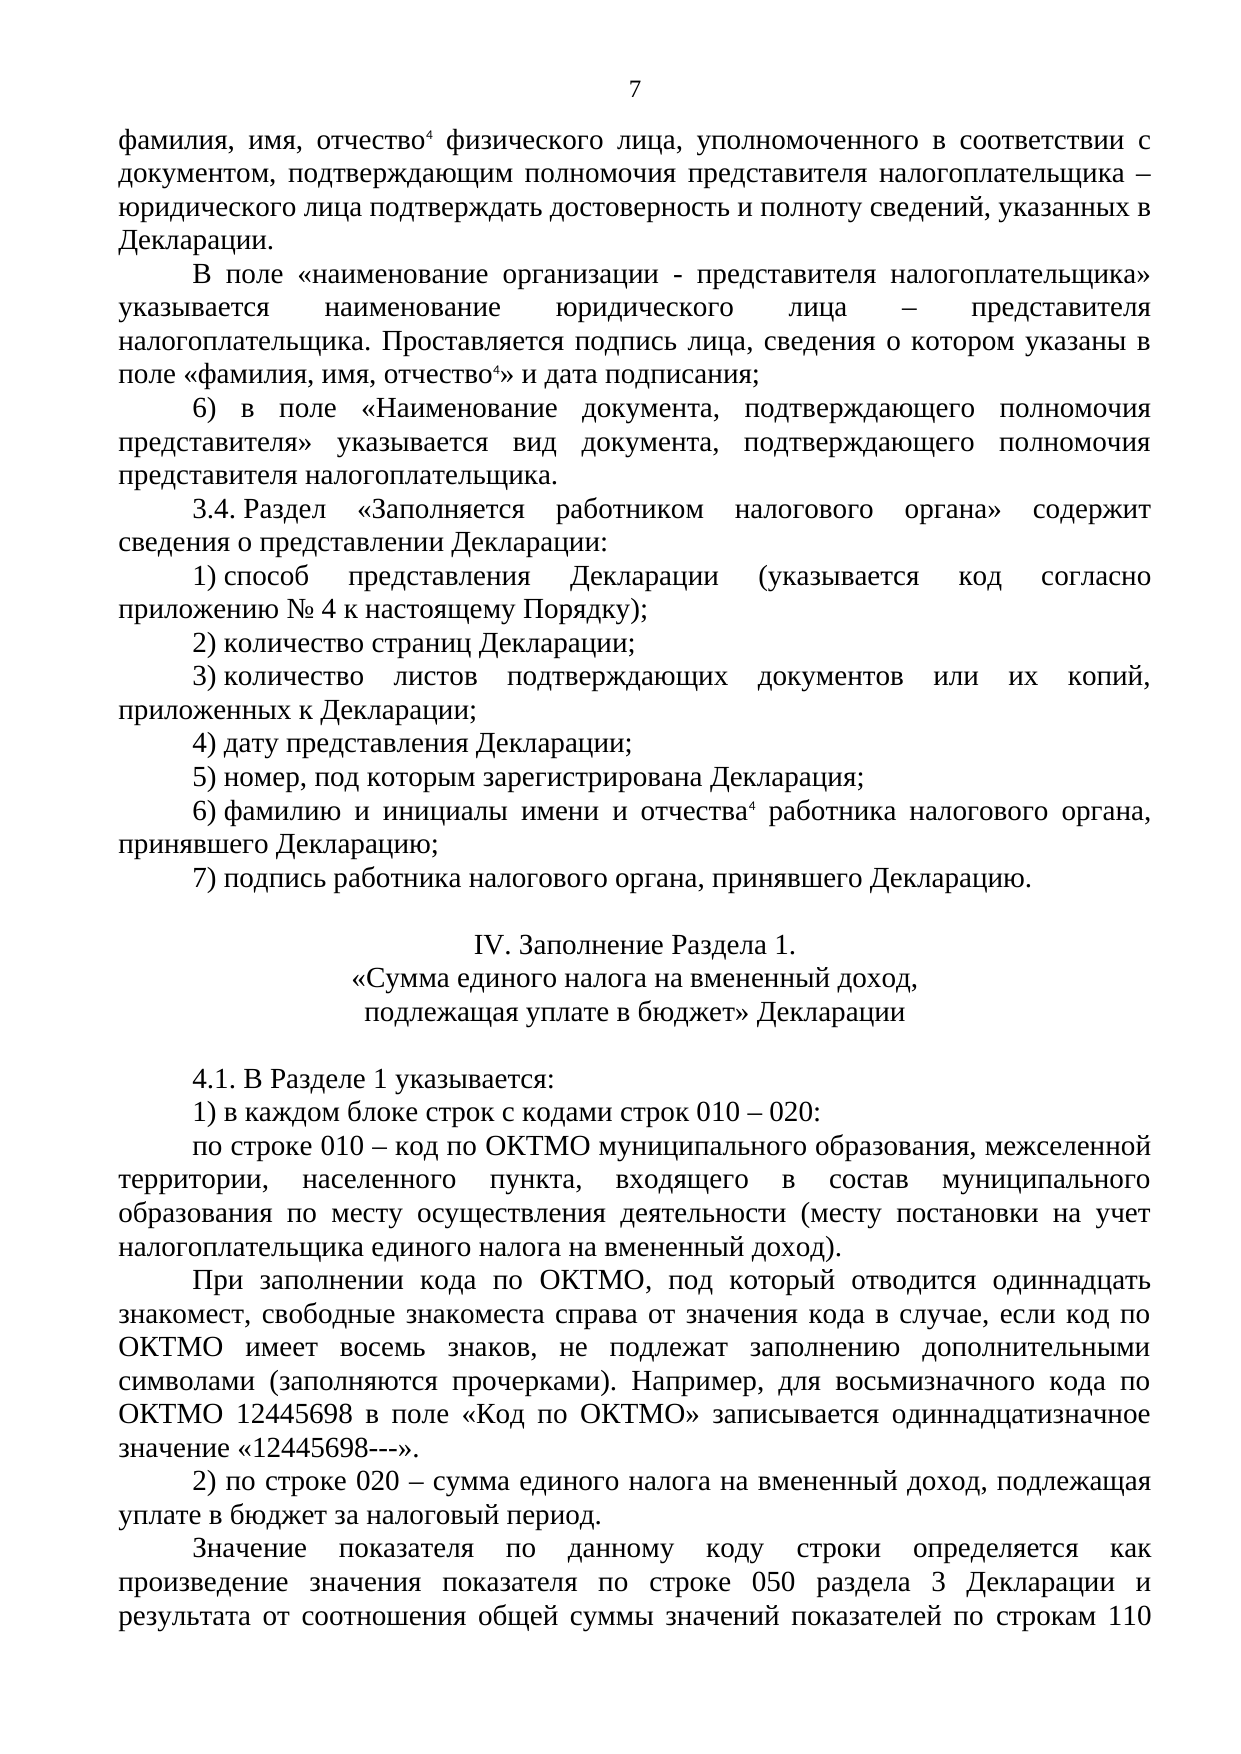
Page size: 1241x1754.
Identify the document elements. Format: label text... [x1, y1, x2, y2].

text подлежащая уплате в бюджет» Декларации [118, 994, 1152, 1027]
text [118, 1531, 1152, 1631]
text 3) количество листов подтверждающих документов или их копий, приложенных к Декларации; [118, 658, 1152, 726]
text по строке 010 – код по ОКТМО муниципального образования, межселенной территории, населенного пункта, входящего в состав муниципального образования по месту осуществления деятельности (месту постановки на учет налогоплательщика единого налога на вмененный доход). [118, 1128, 1152, 1262]
text 7) подпись работника налогового органа, принявшего Декларацию. [118, 860, 1152, 893]
text 3.4. Раздел «Заполняется работником налогового органа» содержит сведения о представлении Декларации: [118, 491, 1152, 558]
text 2) количество страниц Декларации; [118, 625, 1152, 658]
text При заполнении кода по ОКТМО, под который отводится одиннадцать знакомест, свободные знакоместа справа от значения кода в случае, если код по ОКТМО имеет восемь знаков, не подлежат заполнению дополнительными символами (заполняются прочерками). Например, для восьмизначного кода по ОКТМО 12445698 в поле «Код по ОКТМО» записывается одиннадцатизначное значение «12445698---». [118, 1262, 1152, 1463]
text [118, 122, 1152, 256]
text 1) способ представления Декларации (указывается код согласно приложению № 4 к настоящему Порядку); [118, 558, 1152, 625]
text IV. Заполнение Раздела 1. [118, 927, 1152, 960]
text 4) дату представления Декларации; [118, 726, 1152, 759]
text 1) в каждом блоке строк с кодами строк 010 – 020: [118, 1094, 1152, 1128]
text В поле «наименование организации - представителя налогоплательщика» указывается наименование юридического лица – представителя налогоплательщика. Проставляется подпись лица, сведения о котором указаны в поле «фамилия, имя, отчество4» и дата подписания; [118, 256, 1152, 390]
text «Сумма единого налога на вмененный доход, [118, 960, 1152, 994]
text 5) номер, под которым зарегистрирована Декларация; [118, 759, 1152, 793]
text 2) по строке 020 – сумма единого налога на вмененный доход, подлежащая уплате в бюджет за налоговый период. [118, 1463, 1152, 1531]
text 6) в поле «Наименование документа, подтверждающего полномочия представителя» указывается вид документа, подтверждающего полномочия представителя налогоплательщика. [118, 390, 1152, 491]
text 4.1. В Разделе 1 указывается: [118, 1061, 1152, 1094]
text 6) фамилию и инициалы имени и отчества4 работника налогового органа, принявшего Декларацию; [118, 793, 1152, 860]
